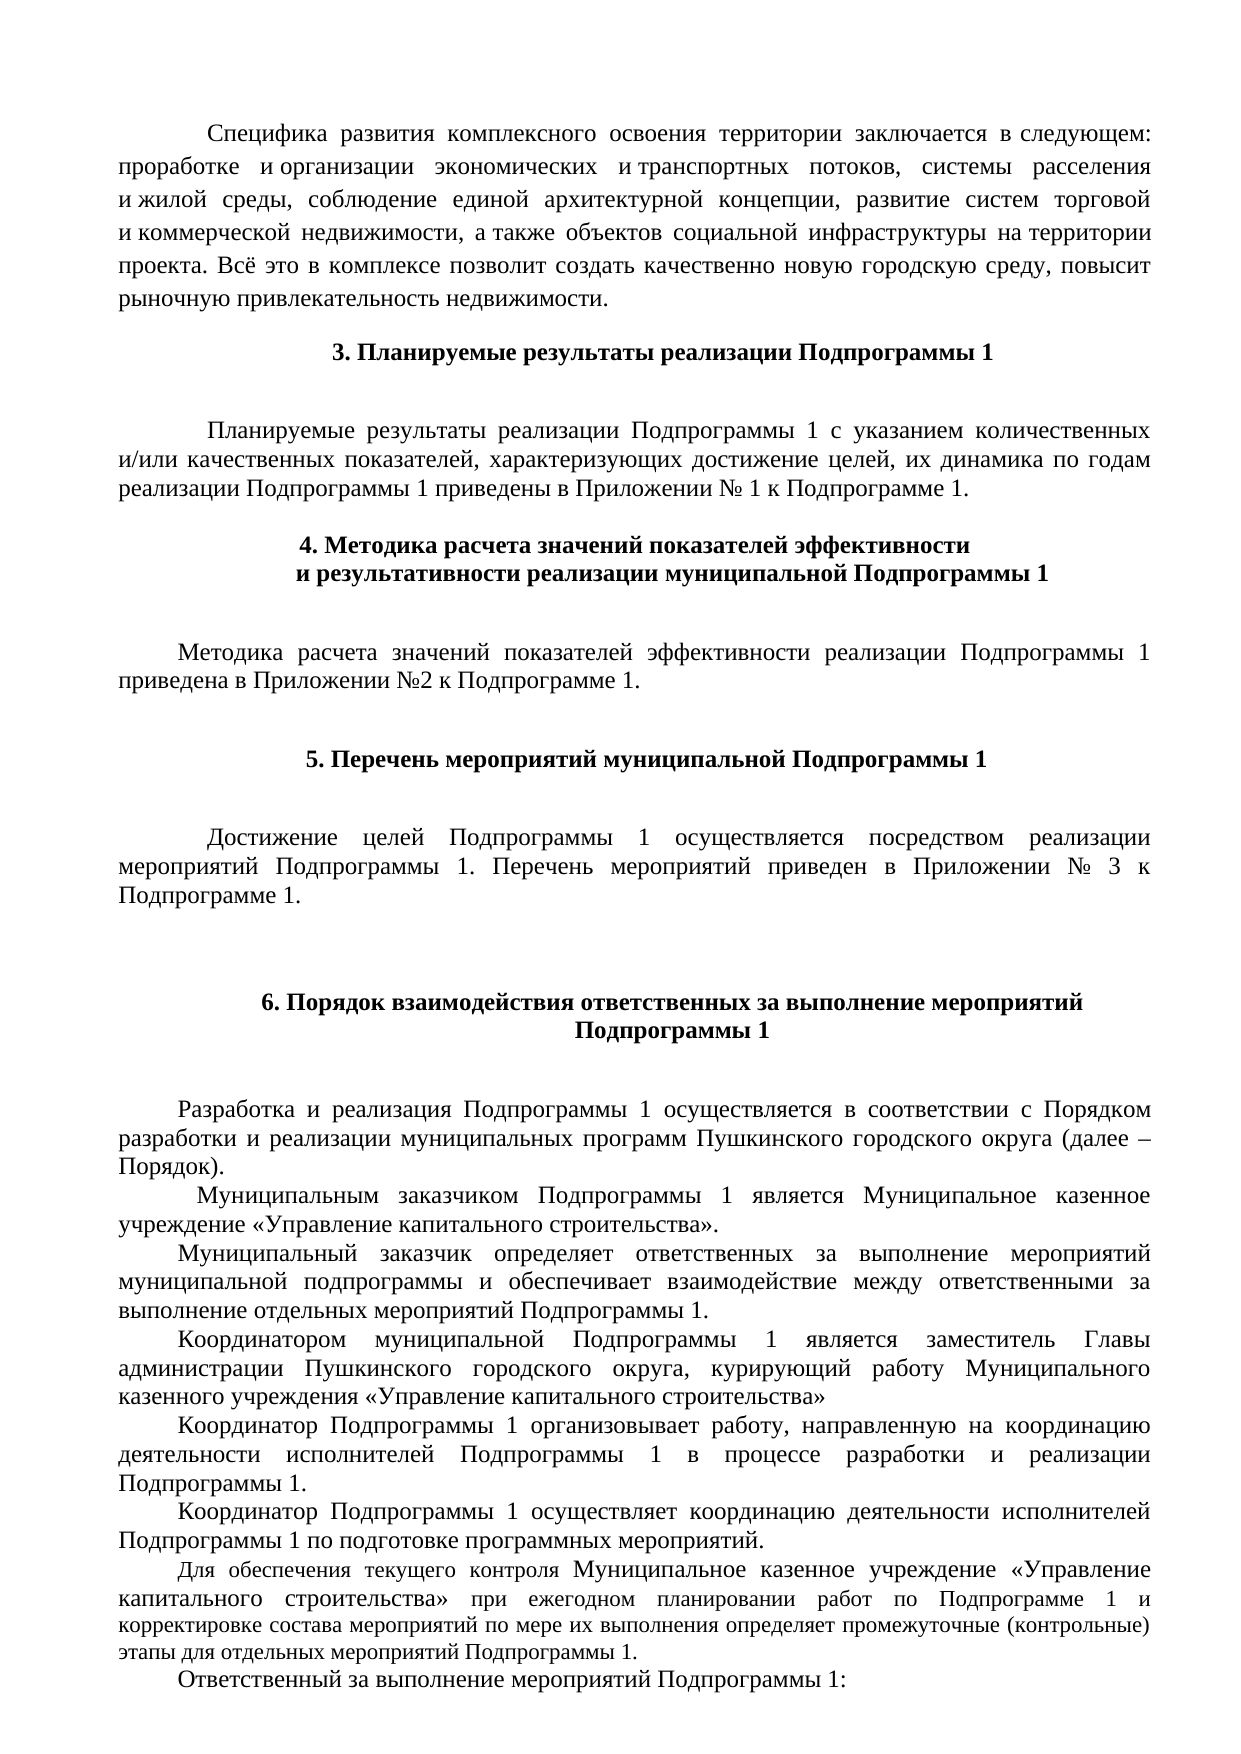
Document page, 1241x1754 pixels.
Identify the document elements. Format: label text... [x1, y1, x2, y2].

text Достижение целей Подпрограммы 1 осуществляется посредством реализации мероприятий Подпрограммы 1. Перечень мероприятий приведен в Приложении № 3 к Подпрограмме 1. [118, 822, 1152, 908]
title и результативности реализации муниципальной Подпрограммы 1 [193, 558, 1152, 587]
text Специфика развития комплексного освоения территории заключается в следующем: проработке и организации экономических и транспортных потоков, системы расселения и жилой среды, соблюдение единой архитектурной концепции, развитие систем торговой и коммерческой недвижимости, а также объектов социальной инфраструктуры на территории проекта. Всё это в комплексе позволит создать качественно новую городскую среду, повысит рыночную привлекательность недвижимости. [118, 118, 1152, 312]
text Методика расчета значений показателей эффективности реализации Подпрограммы 1 приведена в Приложении №2 к Подпрограмме 1. [118, 637, 1152, 694]
text Ответственный за выполнение мероприятий Подпрограммы 1: [118, 1664, 1152, 1693]
title 5. Перечень мероприятий муниципальной Подпрограммы 1 [118, 744, 1152, 773]
text Координатор Подпрограммы 1 организовывает работу, направленную на координацию деятельности исполнителей Подпрограммы 1 в процессе разработки и реализации Подпрограммы 1. [118, 1410, 1152, 1496]
text Координатор Подпрограммы 1 осуществляет координацию деятельности исполнителей Подпрограммы 1 по подготовке программных мероприятий. [118, 1496, 1152, 1554]
text Разработка и реализация Подпрограммы 1 осуществляется в соответствии с Порядком разработки и реализации муниципальных программ Пушкинского городского округа (далее – Порядок). [118, 1094, 1152, 1180]
text 4. Методика расчета значений показателей эффективности [118, 530, 1152, 558]
text Координатором муниципальной Подпрограммы 1 является заместитель Главы администрации Пушкинского городского округа, курирующий работу Муниципального казенного учреждения «Управление капитального строительства» [118, 1324, 1152, 1410]
title 3. Планируемые результаты реализации Подпрограммы 1 [193, 337, 1152, 366]
title 6. Порядок взаимодействия ответственных за выполнение мероприятий Подпрограммы 1 [193, 987, 1152, 1044]
text Муниципальным заказчиком Подпрограммы 1 является Муниципальное казенное учреждение «Управление капитального строительства». [118, 1180, 1152, 1238]
text Планируемые результаты реализации Подпрограммы 1 с указанием количественных и/или качественных показателей, характеризующих достижение целей, их динамика по годам реализации Подпрограммы 1 приведены в Приложении № 1 к Подпрограмме 1. [118, 415, 1152, 502]
text Муниципальный заказчик определяет ответственных за выполнение мероприятий муниципальной подпрограммы и обеспечивает взаимодействие между ответственными за выполнение отдельных мероприятий Подпрограммы 1. [118, 1238, 1152, 1324]
text Для обеспечения текущего контроля Муниципальное казенное учреждение «Управление капитального строительства» при ежегодном планировании работ по Подпрограмме 1 и корректировке состава мероприятий по мере их выполнения определяет промежуточные (контрольные) этапы для отдельных мероприятий Подпрограммы 1. [118, 1554, 1152, 1664]
